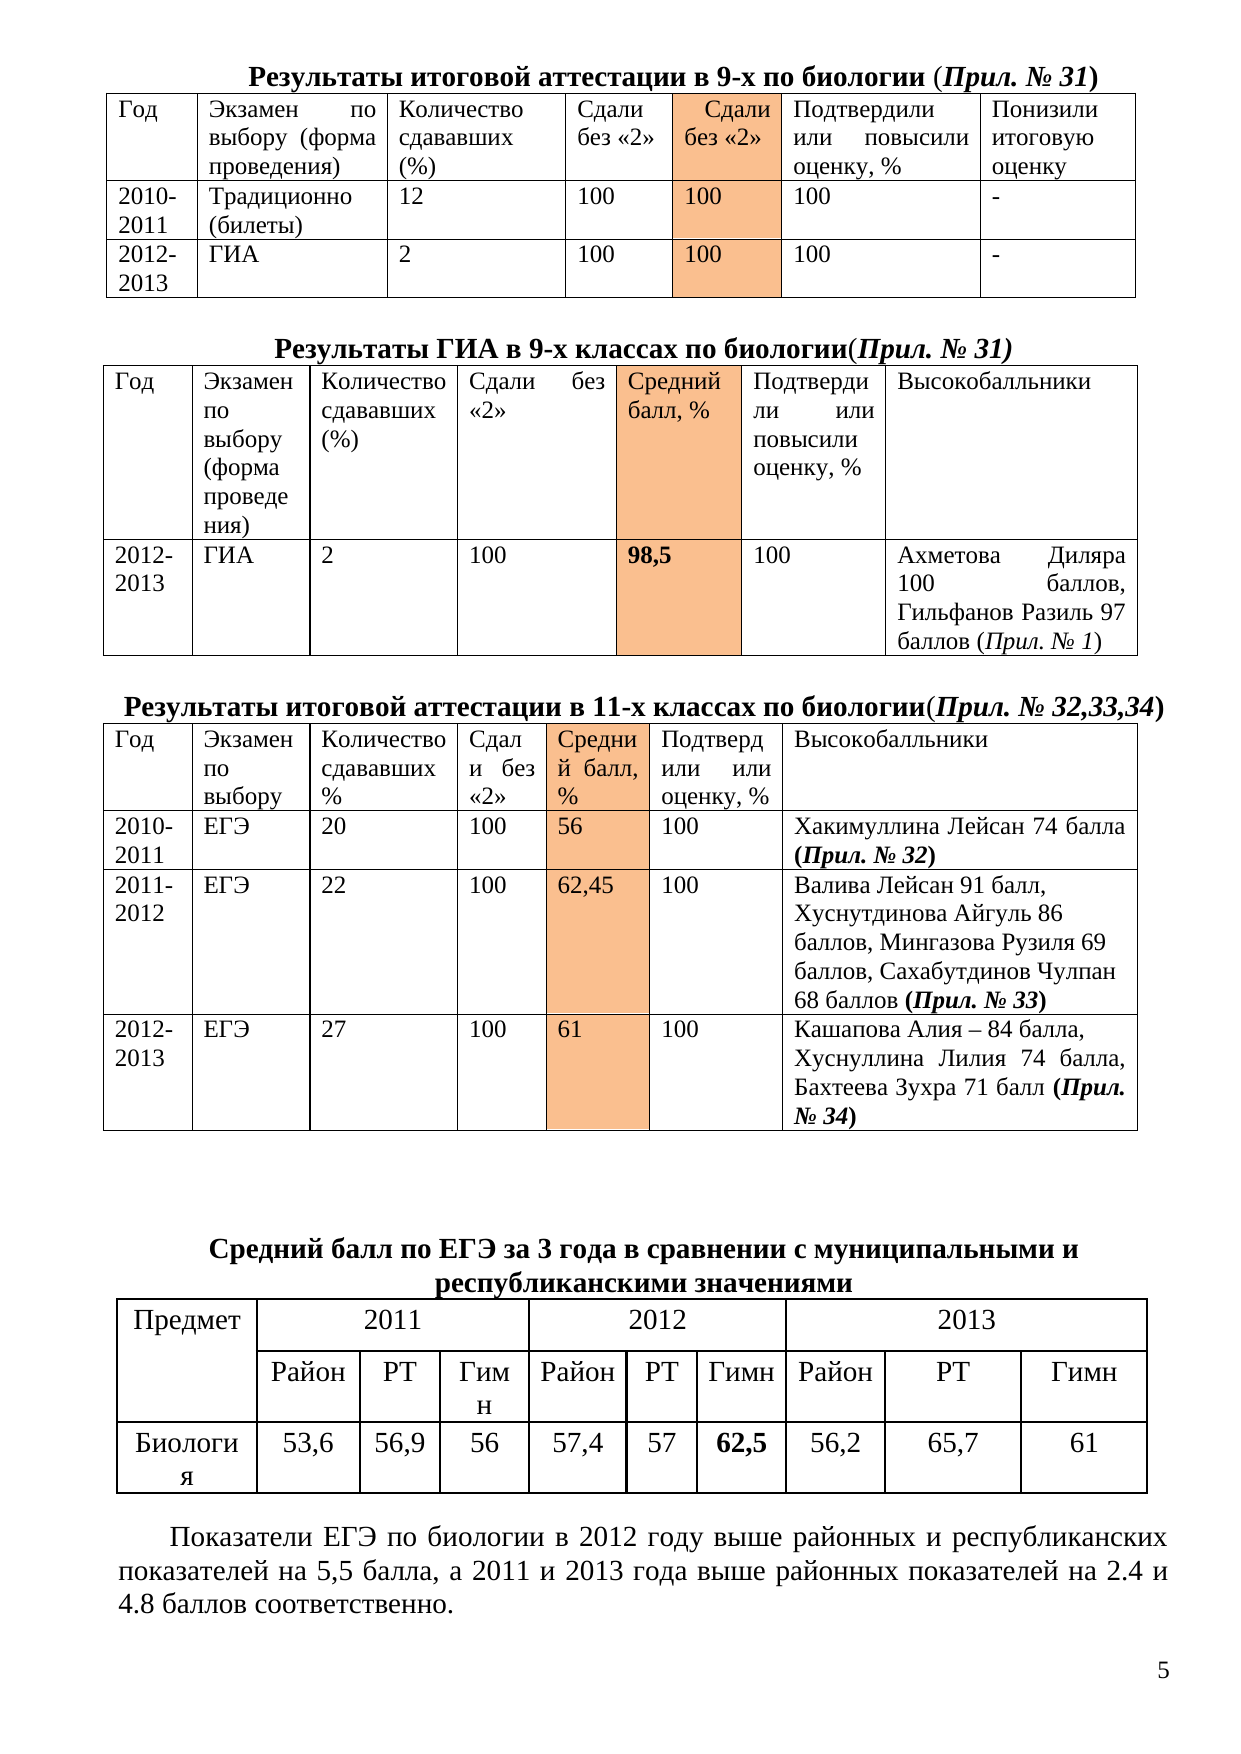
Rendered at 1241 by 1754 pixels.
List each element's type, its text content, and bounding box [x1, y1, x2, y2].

table_cell РТ [361, 1352, 439, 1421]
table_header 2011 [258, 1300, 528, 1350]
table_cell 61 [1022, 1423, 1146, 1492]
table_header Количество сдававших (%) [311, 366, 457, 539]
table_cell Район [787, 1352, 884, 1421]
table_header Экзамен по выбору (форма проведения) [193, 366, 309, 539]
table_cell 100 [458, 540, 616, 655]
table_cell ГИА [198, 240, 387, 297]
table_cell РТ [886, 1352, 1020, 1421]
table_cell 100 [458, 1015, 546, 1129]
table_cell Район [258, 1352, 359, 1421]
table_header Понизили итоговую оценку [981, 94, 1135, 180]
table_header Подтвердили или повысили оценку, % [742, 366, 885, 539]
text Результаты ГИА в 9-х классах по биологии(Прил. № 31) [118, 332, 1169, 365]
table_cell 22 [311, 870, 457, 1013]
table_header Год [104, 724, 192, 810]
table_header Средний балл, % [547, 724, 649, 810]
table_cell 100 [742, 540, 885, 655]
table_cell 56,2 [787, 1423, 884, 1492]
table_cell - [981, 181, 1135, 238]
table_cell 56 [441, 1423, 528, 1492]
table_cell 2011-2012 [104, 870, 192, 1013]
table_cell Гимн [1022, 1352, 1146, 1421]
table_cell Хакимуллина Лейсан 74 балла (Прил. № 32) [783, 811, 1137, 869]
table_cell 56,9 [361, 1423, 439, 1492]
table_cell - [981, 240, 1135, 297]
table_cell 2010-2011 [107, 181, 197, 238]
table_cell ГИА [193, 540, 309, 655]
table_cell 100 [782, 240, 980, 297]
table_cell 100 [650, 811, 782, 869]
table_cell Валива Лейсан 91 балл, Хуснутдинова Айгуль 86 баллов, Мингазова Рузиля 69 баллов, Сахабутдинов Чулпан 68 баллов (Прил. № 33) [783, 870, 1137, 1013]
table_cell 20 [311, 811, 457, 869]
table_cell 2012-2013 [104, 1015, 192, 1129]
table_cell 100 [650, 1015, 782, 1129]
table_cell 61 [547, 1015, 649, 1129]
list Средний балл по ЕГЭ за 3 года в сравнении с муниципальными и республиканскими значениями [118, 1231, 1169, 1298]
table_header Год [107, 94, 197, 180]
table_header Сдали без «2» [458, 366, 616, 539]
table_cell 100 [458, 811, 546, 869]
table_cell 62,5 [698, 1423, 785, 1492]
table_cell 56 [547, 811, 649, 869]
table_header Высокобалльники [783, 724, 1137, 810]
table_cell 100 [673, 240, 781, 297]
table_cell 100 [566, 240, 672, 297]
table_cell ЕГЭ [193, 811, 309, 869]
table_cell 53,6 [258, 1423, 359, 1492]
table_header Сдали без «2» [566, 94, 672, 180]
text Результаты итоговой аттестации в 11-х классах по биологии(Прил. № 32,33,34) [118, 689, 1169, 723]
table_header Предмет [118, 1300, 256, 1421]
table_cell РТ [628, 1352, 696, 1421]
table_header Количество сдававших (%) [388, 94, 565, 180]
table_cell Кашапова Алия – 84 балла, Хуснуллина Лилия 74 балла, Бахтеева Зухра 71 балл (Прил. № 34) [783, 1015, 1137, 1129]
table_cell Гимн [441, 1352, 528, 1421]
table_cell 57,4 [530, 1423, 625, 1492]
table_cell 100 [458, 870, 546, 1013]
table_header Количество сдававших % [311, 724, 457, 810]
table_cell 100 [566, 181, 672, 238]
table_cell 98,5 [617, 540, 741, 655]
table_cell 12 [388, 181, 565, 238]
table_cell 2012-2013 [104, 540, 192, 655]
table_cell 62,45 [547, 870, 649, 1013]
table_cell 2010-2011 [104, 811, 192, 869]
table_cell 2 [311, 540, 457, 655]
table_cell Биология [118, 1423, 256, 1492]
table_cell 2 [388, 240, 565, 297]
table_cell 65,7 [886, 1423, 1020, 1492]
table_header Средний балл, % [617, 366, 741, 539]
table_cell 100 [673, 181, 781, 238]
table_cell ЕГЭ [193, 870, 309, 1013]
table_header 2013 [787, 1300, 1146, 1350]
table_cell 27 [311, 1015, 457, 1129]
table_cell ЕГЭ [193, 1015, 309, 1129]
table_cell Традиционно (билеты) [198, 181, 387, 238]
table_header Год [104, 366, 192, 539]
text Результаты итоговой аттестации в 9-х по биологии (Прил. № 31) [118, 59, 1169, 93]
text Показатели ЕГЭ по биологии в 2012 году выше районных и республиканских показателей на 5,5 балла, а 2011 и 2013 года выше районных показателей на 2.4 и 4.8 баллов соответственно. [118, 1519, 1169, 1620]
table_header Экзамен по выбору (форма проведения) [198, 94, 387, 180]
table_header Сдали без «2» [458, 724, 546, 810]
table_cell 100 [782, 181, 980, 238]
table_cell 2012-2013 [107, 240, 197, 297]
table_header Подтвердили или оценку, % [650, 724, 782, 810]
table_header Сдали без «2» [673, 94, 781, 180]
table_cell Район [530, 1352, 625, 1421]
table_header Экзамен по выбору [193, 724, 309, 810]
table_cell 57 [628, 1423, 696, 1492]
table_cell Гимн [698, 1352, 785, 1421]
table_header Подтвердили или повысили оценку, % [782, 94, 980, 180]
table_header 2012 [530, 1300, 785, 1350]
table_cell Ахметова Диляра 100 баллов, Гильфанов Разиль 97 баллов (Прил. № 1) [886, 540, 1137, 655]
table_cell 100 [650, 870, 782, 1013]
table_header Высокобалльники [886, 366, 1137, 539]
